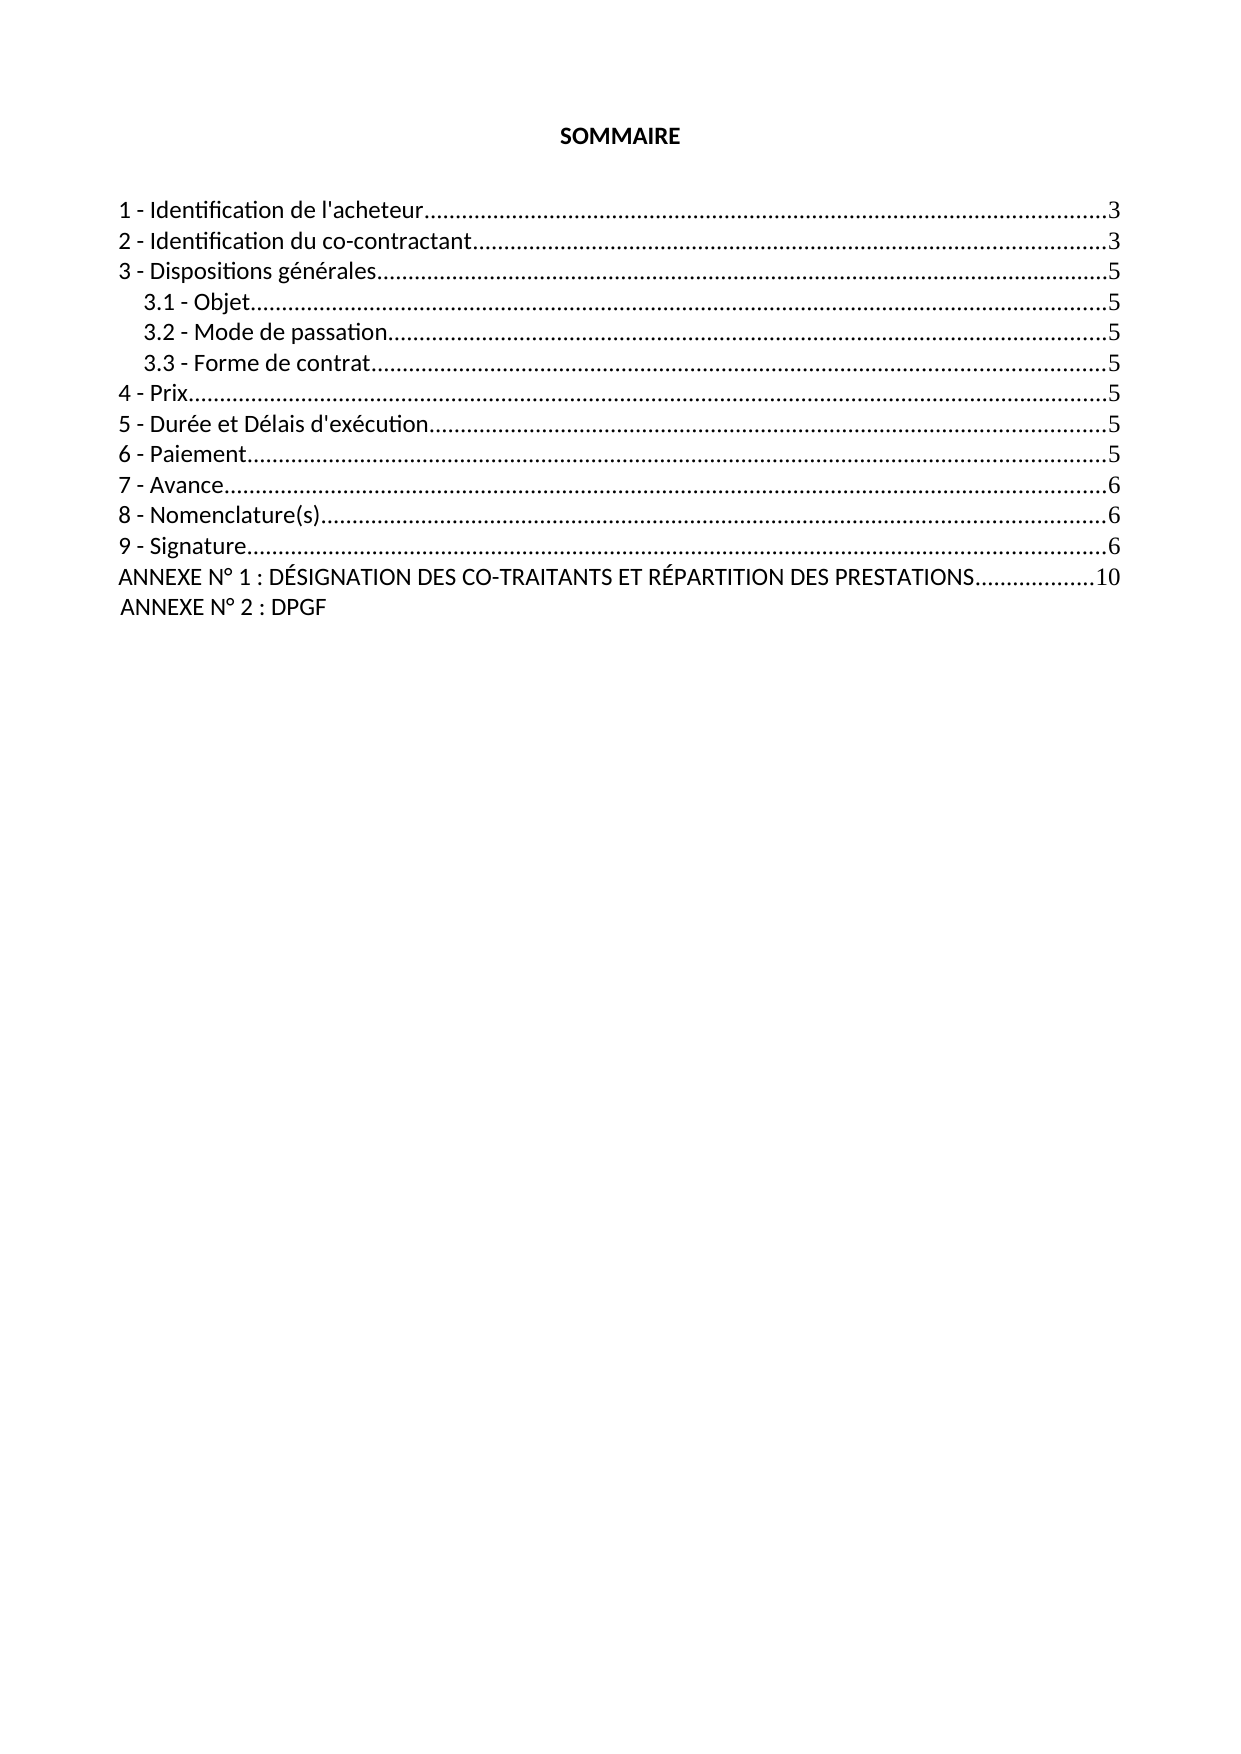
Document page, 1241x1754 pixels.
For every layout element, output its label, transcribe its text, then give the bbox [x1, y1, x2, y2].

text 8 - Nomenclature(s) 6 [118, 500, 1122, 530]
text ANNEXE N° 1 : DÉSIGNATION DES CO-TRAITANTS ET RÉPARTITION DES PRESTATIONS 10 [118, 561, 1122, 591]
text 7 - Avance 6 [118, 469, 1122, 500]
text 6 - Paiement 5 [118, 439, 1122, 469]
text 1 - Identification de l'acheteur 3 [118, 194, 1122, 225]
text 4 - Prix 5 [118, 378, 1122, 408]
text ANNEXE N° 2 : DPGF [120, 591, 1120, 622]
text 5 - Durée et Délais d'exécution 5 [118, 408, 1122, 439]
text 3.1 - Objet 5 [143, 286, 1122, 317]
text 2 - Identification du co-contractant 3 [118, 225, 1122, 256]
text 3.2 - Mode de passation 5 [143, 317, 1122, 347]
text 3.3 - Forme de contrat 5 [143, 347, 1122, 378]
text SOMMAIRE [120, 120, 1120, 151]
text 3 - Dispositions générales 5 [118, 256, 1122, 286]
text 9 - Signature 6 [118, 530, 1122, 561]
